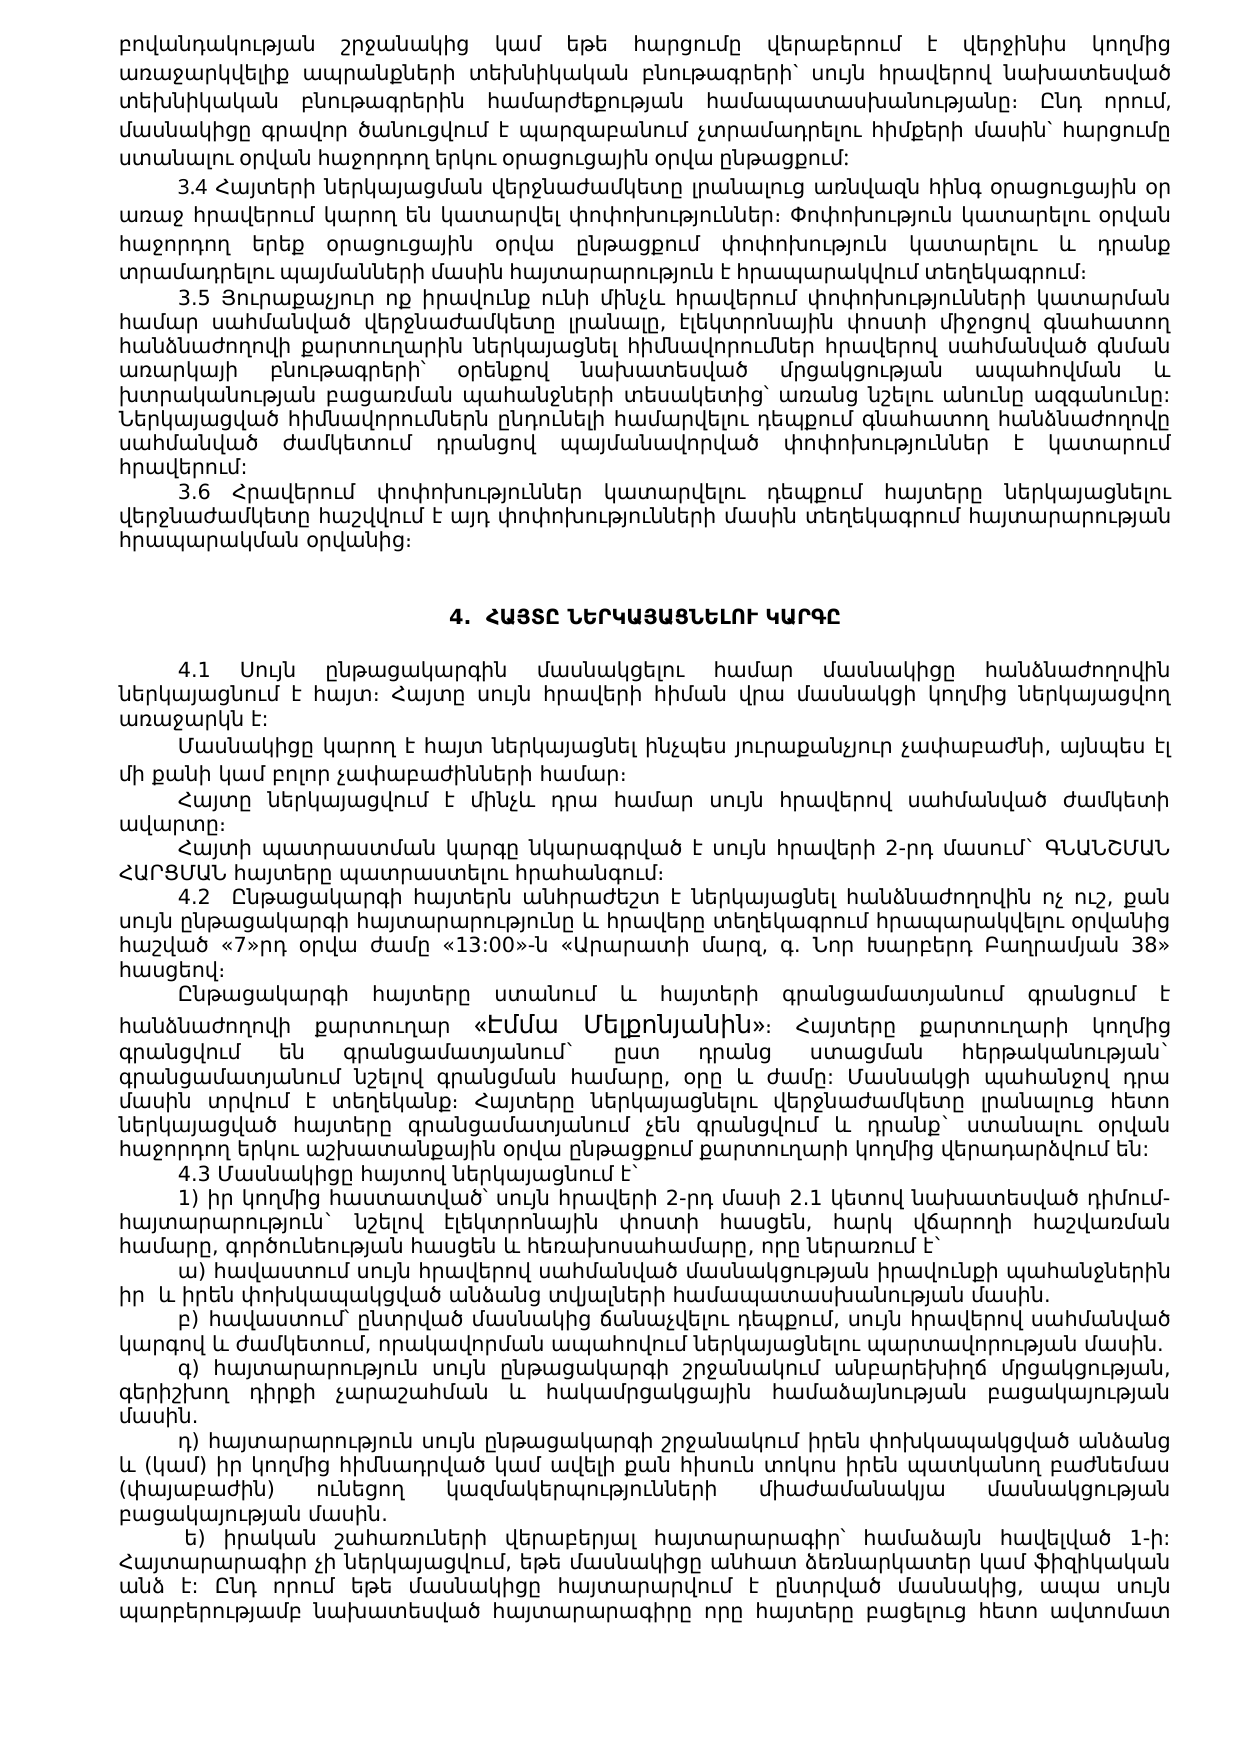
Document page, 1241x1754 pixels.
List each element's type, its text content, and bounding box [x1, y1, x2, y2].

text գ) հայտարարություն սույն ընթացակարգի շրջանակում անբարեխիղճ մրցակցության, գերիշխող դիրքի չարաշահման և հակամրցակցային համաձայնության բացակայության մասին. [118, 1356, 1171, 1429]
text բ) հավաստում՝ ընտրված մասնակից ճանաչվելու դեպքում, սույն հրավերով սահմանված կարգով և ժամկետում, որակավորման ապահովում ներկայացնելու պարտավորության մասին. [118, 1307, 1171, 1356]
text դ) հայտարարություն սույն ընթացակարգի շրջանակում իրեն փոխկապակցված անձանց և (կամ) իր կողմից հիմնադրված կամ ավելի քան հիսուն տոկոս իրեն պատկանող բաժնեմաս (փայաբաժին) ունեցող կազմակերպությունների միաժամանակյա մասնակցության բացակայության մասին. [118, 1429, 1171, 1526]
text ա) հավաստում սույն հրավերով սահմանված մասնակցության իրավունքի պահանջներին իր և իրեն փոխկապակցված անձանց տվյալների համապատասխանության մասին. [118, 1259, 1171, 1307]
text Հայտը ներկայացվում է մինչև դրա համար սույն հրավերով սահմանված ժամկետի ավարտը։ [118, 788, 1171, 836]
text Ընթացակարգի հայտերը ստանում և հայտերի գրանցամատյանում գրանցում է հանձնաժողովի քարտուղար «Էմմա Մելքոնյանին»։ Հայտերը քարտուղարի կողմից գրանցվում են գրանցամատյանում` ըստ դրանց ստացման հերթականության` գրանցամատյանում նշելով գրանցման համարը, օրը և ժամը: Մասնակցի պահանջով դրա մասին տրվում է տեղեկանք։ Հայտերը ներկայացնելու վերջնաժամկետը լրանալուց հետո ներկայացված հայտերը գրանցամատյանում չեն գրանցվում և դրանք` ստանալու օրվան հաջորդող երկու աշխատանքային օրվա ընթացքում քարտուղարի կողմից վերադարձվում են: [118, 982, 1171, 1162]
text Հայտի պատրաստման կարգը նկարագրված է սույն հրավերի 2-րդ մասում` ԳՆԱՆՇՄԱՆ ՀԱՐՑՄԱՆ հայտերը պատրաստելու հրահանգում։ [118, 836, 1171, 885]
text 3.4 Հայտերի ներկայացման վերջնաժամկետը լրանալուց առնվազն հինգ օրացուցային օր առաջ հրավերում կարող են կատարվել փոփոխություններ։ Փոփոխություն կատարելու օրվան հաջորդող երեք օրացուցային օրվա ընթացքում փոփոխություն կատարելու և դրանք տրամադրելու պայմանների մասին հայտարարություն է հրապարակվում տեղեկագրում։ [118, 172, 1171, 286]
text 4. ՀԱՅՏԸ ՆԵՐԿԱՅԱՑՆԵԼՈՒ ԿԱՐԳԸ [118, 605, 1171, 629]
text 1) իր կողմից հաստատված՝ սույն հրավերի 2-րդ մասի 2.1 կետով նախատեսված դիմում-հայտարարություն` նշելով էլեկտրոնային փոստի հասցեն, հարկ վճարողի հաշվառման համարը, գործունեության հասցեն և հեռախոսահամարը, որը ներառում է` [118, 1186, 1171, 1259]
text 3.6 Հրավերում փոփոխություններ կատարվելու դեպքում հայտերը ներկայացնելու վերջնաժամկետը հաշվվում է այդ փոփոխությունների մասին տեղեկագրում հայտարարության հրապարակման օրվանից։ [118, 480, 1171, 552]
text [118, 1526, 1171, 1623]
text 3.5 Յուրաքաչյուր ոք իրավունք ունի մինչև հրավերում փոփոխությունների կատարման համար սահմանված վերջնաժամկետը լրանալը, էլեկտրոնային փոստի միջոցով գնահատող հանձնաժողովի քարտուղարին ներկայացնել հիմնավորումներ հրավերով սահմանված գնման առարկայի բնութագրերի՝ օրենքով նախատեսված մրցակցության ապահովման և խտրականության բացառման պահանջների տեսակետից՝ առանց նշելու անունը ազգանունը: Ներկայացված հիմնավորումներն ընդունելի համարվելու դեպքում գնահատող հանձնաժողովը սահմանված ժամկետում դրանցով պայմանավորված փոփոխություններ է կատարում հրավերում: [118, 286, 1171, 480]
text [118, 29, 1171, 172]
text Մասնակիցը կարող է հայտ ներկայացնել ինչպես յուրաքանչյուր չափաբաժնի, այնպես էլ մի քանի կամ բոլոր չափաբաժինների համար։ [118, 731, 1171, 788]
text 4.1 Սույն ընթացակարգին մասնակցելու համար մասնակիցը հանձնաժողովին ներկայացնում է հայտ։ Հայտը սույն հրավերի հիման վրա մասնակցի կողմից ներկայացվող առաջարկն է: [118, 658, 1171, 731]
text 4.3 Մասնակիցը հայտով ներկայացնում է` [118, 1162, 1171, 1186]
text 4.2 Ընթացակարգի հայտերն անհրաժեշտ է ներկայացնել հանձնաժողովին ոչ ուշ, քան սույն ընթացակարգի հայտարարությունը և հրավերը տեղեկագրում հրապարակվելու օրվանից հաշված «7»րդ օրվա ժամը «13:00»-ն «Արարատի մարզ, գ․ Նոր Խարբերդ Բաղրամյան 38» հասցեով։ [118, 885, 1171, 982]
